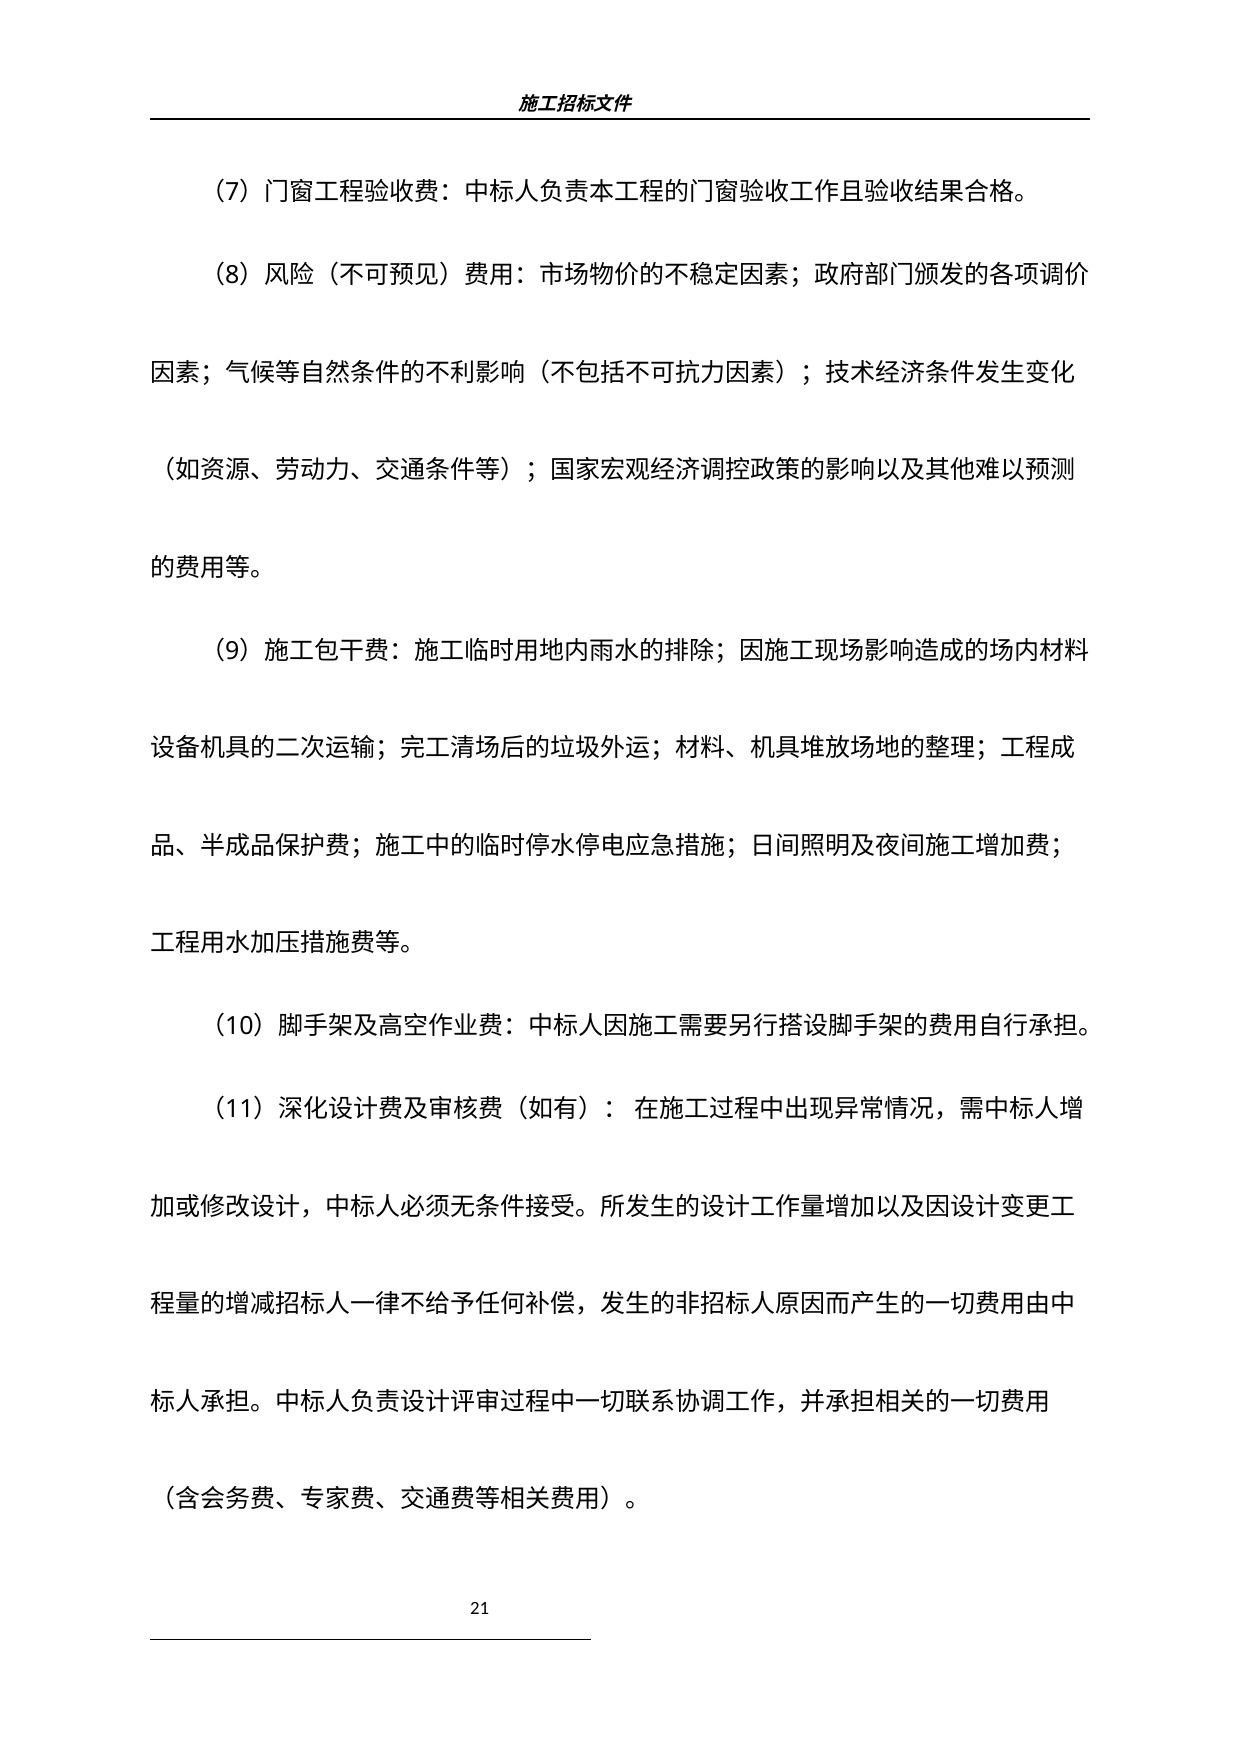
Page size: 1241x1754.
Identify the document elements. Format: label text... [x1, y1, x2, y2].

text （10）脚手架及高空作业费：中标人因施工需要另行搭设脚手架的费用自行承担。 [150, 991, 1090, 1056]
text （8）风险（不可预见）费用：市场物价的不稳定因素；政府部门颁发的各项调价因素；气候等自然条件的不利影响（不包括不可抗力因素）；技术经济条件发生变化（如资源、劳动力、交通条件等）；国家宏观经济调控政策的影响以及其他难以预测的费用等。 [150, 240, 1090, 598]
text （11）深化设计费及审核费（如有）： 在施工过程中出现异常情况，需中标人增加或修改设计，中标人必须无条件接受。所发生的设计工作量增加以及因设计变更工程量的增减招标人一律不给予任何补偿，发生的非招标人原因而产生的一切费用由中标人承担。中标人负责设计评审过程中一切联系协调工作，并承担相关的一切费用（含会务费、专家费、交通费等相关费用）。 [150, 1074, 1090, 1529]
text （9）施工包干费：施工临时用地内雨水的排除；因施工现场影响造成的场内材料设备机具的二次运输；完工清场后的垃圾外运；材料、机具堆放场地的整理；工程成品、半成品保护费；施工中的临时停水停电应急措施；日间照明及夜间施工增加费；工程用水加压措施费等。 [150, 616, 1090, 973]
text （7）门窗工程验收费：中标人负责本工程的门窗验收工作且验收结果合格。 [150, 157, 1090, 222]
